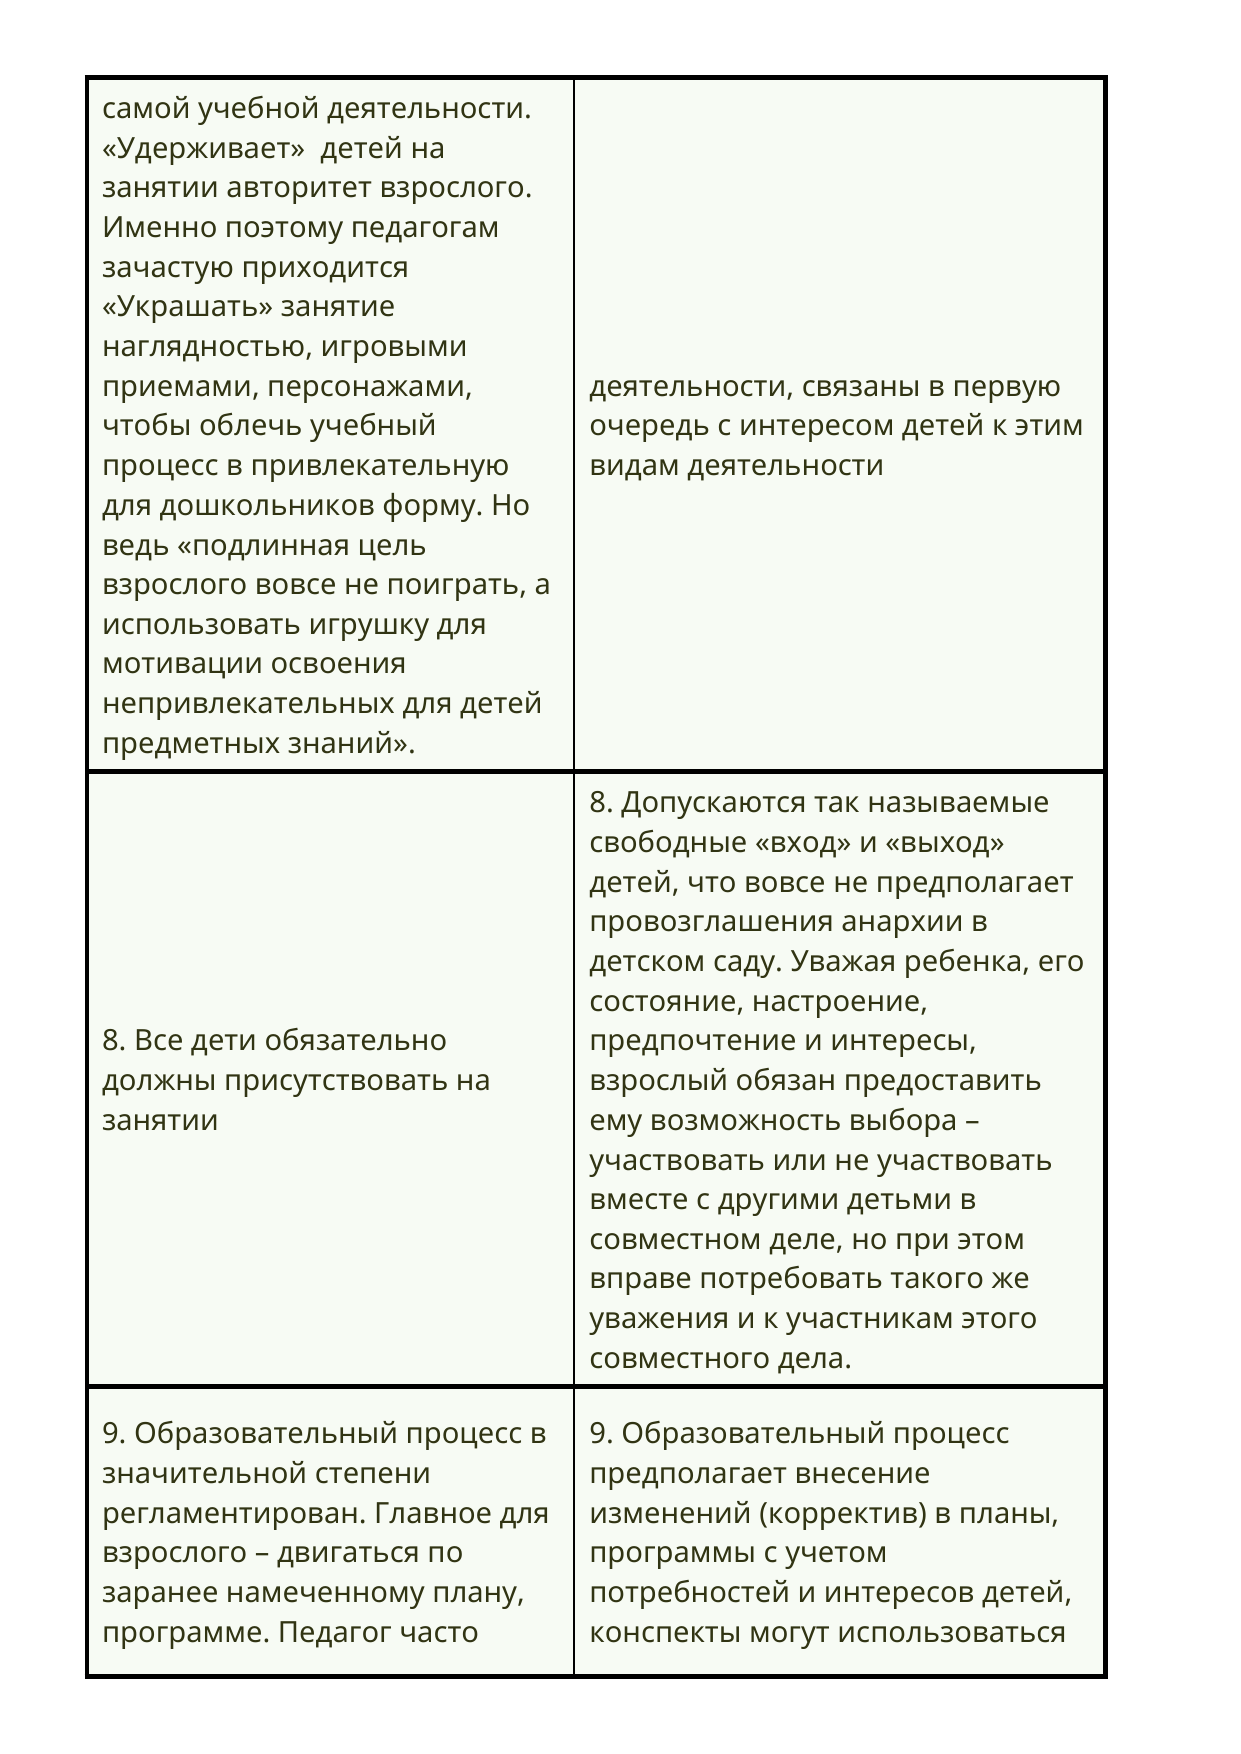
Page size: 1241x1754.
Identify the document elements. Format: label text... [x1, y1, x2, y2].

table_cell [89, 1389, 573, 1674]
table_cell 8. Все дети обязательно должны присутствовать на занятии [89, 774, 573, 1384]
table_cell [575, 80, 1103, 769]
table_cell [575, 1389, 1103, 1674]
table_cell 8. Допускаются так называемые свободные «вход» и «выход» детей, что вовсе не предполагает провозглашения анархии в детском саду. Уважая ребенка, его состояние, настроение, предпочтение и интересы, взрослый обязан предоставить ему возможность выбора – участвовать или не участвовать вместе с другими детьми в совместном деле, но при этом вправе потребовать такого же уважения и к участникам этого совместного дела. [575, 774, 1103, 1384]
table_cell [89, 80, 573, 769]
